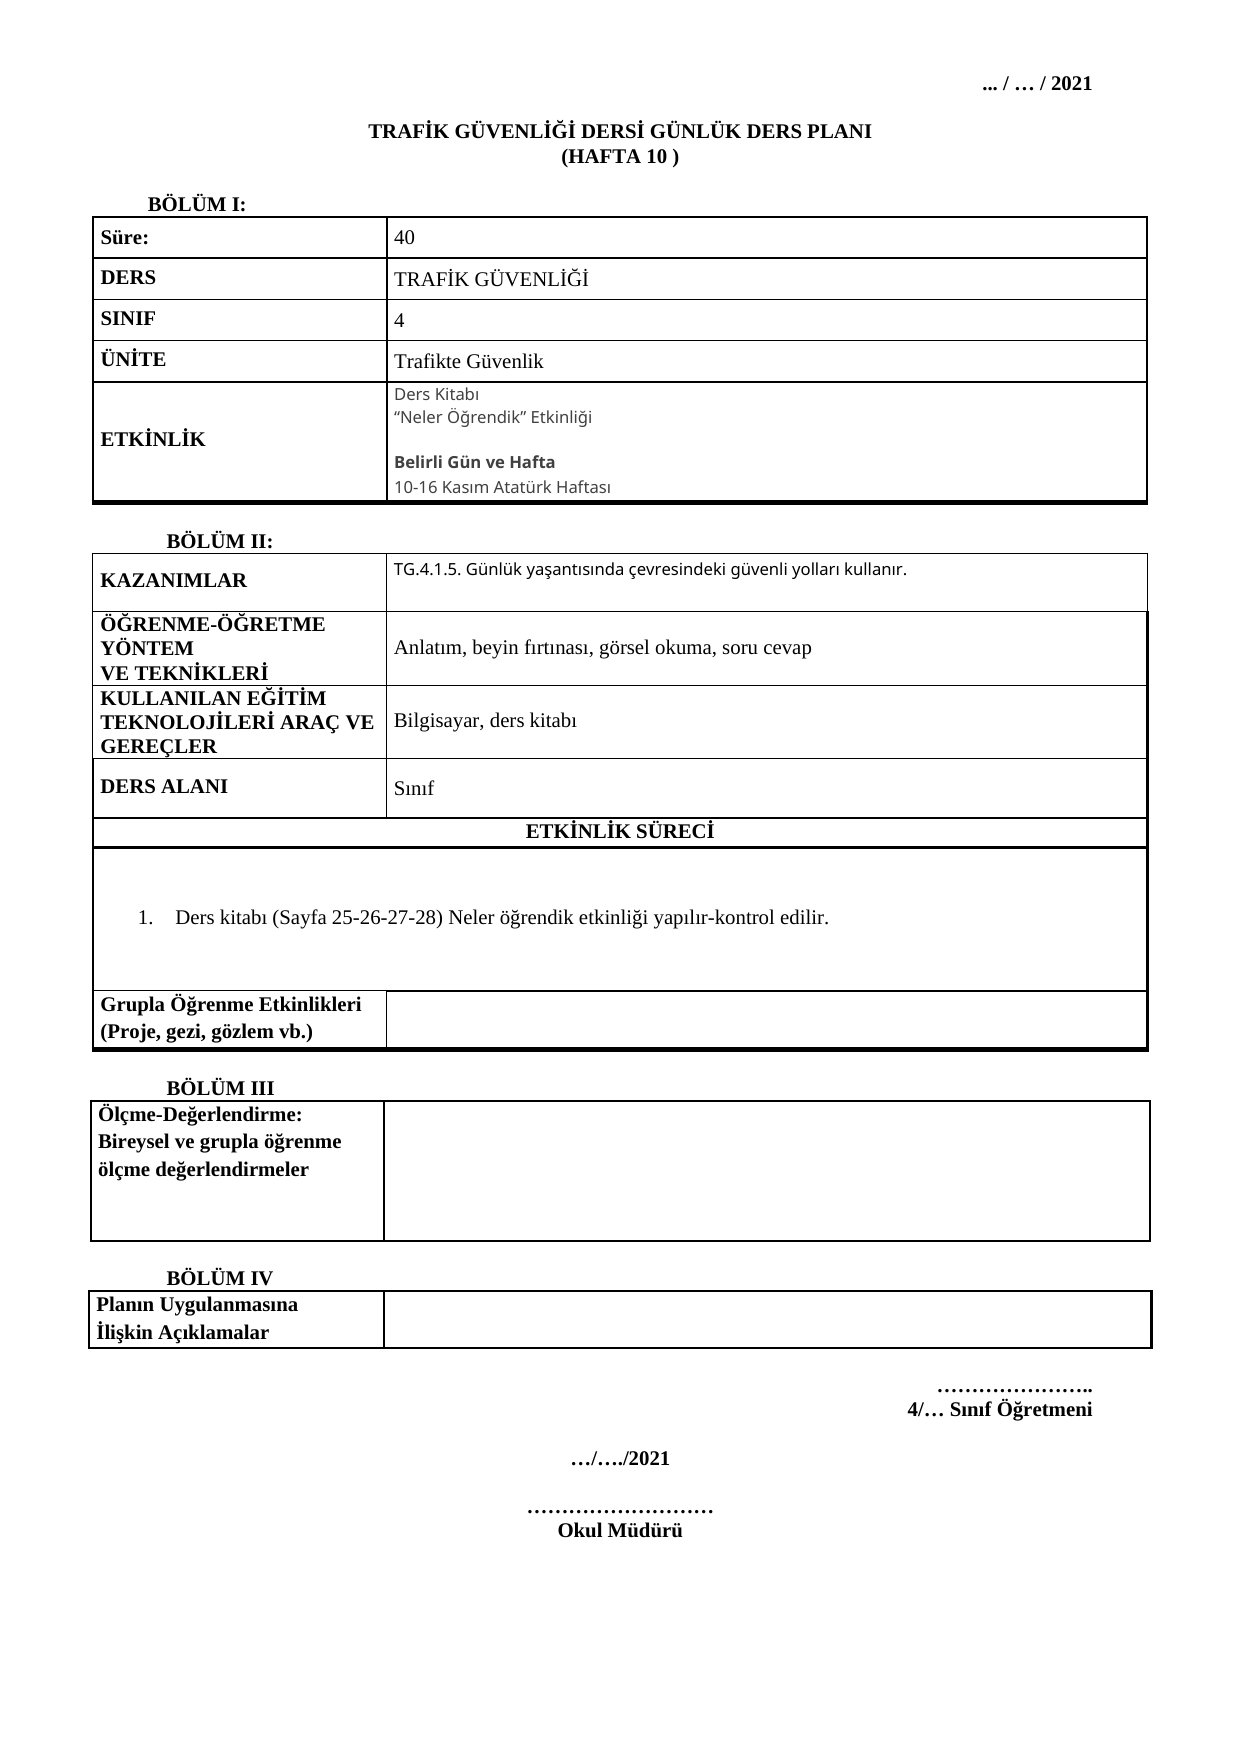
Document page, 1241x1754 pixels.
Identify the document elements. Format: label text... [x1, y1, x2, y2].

table_cell ÖĞRENME-ÖĞRETME YÖNTEM VE TEKNİKLERİ [93, 612, 386, 684]
text BÖLÜM II: [148, 529, 1092, 553]
table_cell Anlatım, beyin fırtınası, görsel okuma, soru cevap [387, 612, 1146, 684]
table_cell DERS ALANI [94, 759, 386, 817]
table_header [385, 1292, 1150, 1347]
table_cell Sınıf [387, 759, 1146, 817]
table_header TG.4.1.5. Günlük yaşantısında çevresindeki güvenli yolları kullanır. [387, 554, 1147, 611]
text …/…./2021 [148, 1446, 1092, 1469]
table_cell [387, 992, 1146, 1047]
subtitle BÖLÜM IV [148, 1266, 1092, 1290]
text Okul Müdürü [148, 1518, 1092, 1542]
table_cell Bilgisayar, ders kitabı [387, 686, 1146, 758]
table_cell Ders kitabı (Sayfa 25-26-27-28) Neler öğrendik etkinliği yapılır-kontrol edilir. [94, 849, 1146, 989]
table_header 40 [388, 218, 1146, 257]
table_cell ETKİNLİK [94, 383, 386, 500]
table_header Planın Uygulanmasına İlişkin Açıklamalar [90, 1292, 383, 1347]
text ... / … / 2021 [148, 71, 1092, 95]
text (HAFTA 10 ) [148, 143, 1092, 168]
table_header KAZANIMLAR [93, 554, 386, 611]
text ……………………… [148, 1494, 1092, 1518]
table_cell ÜNİTE [94, 341, 386, 381]
table_cell 4 [388, 300, 1146, 340]
table_header Ölçme-Değerlendirme: Bireysel ve grupla öğrenme ölçme değerlendirmeler [92, 1102, 383, 1240]
text BÖLÜM I: [148, 192, 1092, 216]
table_header Süre: [94, 218, 386, 257]
text TRAFİK GÜVENLİĞİ DERSİ GÜNLÜK DERS PLANI [148, 119, 1092, 143]
table_cell TRAFİK GÜVENLİĞİ [388, 259, 1146, 298]
table_cell SINIF [94, 300, 386, 340]
table_cell Ders Kitabı “Neler Öğrendik” Etkinliği Belirli Gün ve Hafta 10-16 Kasım Atatürk Haftası [388, 383, 1146, 500]
table_cell ETKİNLİK SÜRECİ [94, 819, 1146, 846]
table_cell Trafikte Güvenlik [388, 341, 1146, 381]
table_header [385, 1102, 1149, 1240]
table_cell KULLANILAN EĞİTİM TEKNOLOJİLERİ ARAÇ VE GEREÇLER [93, 686, 386, 758]
table_cell Grupla Öğrenme Etkinlikleri (Proje, gezi, gözlem vb.) [94, 991, 386, 1047]
table_cell DERS [94, 259, 386, 298]
subtitle BÖLÜM III [148, 1076, 1092, 1099]
text ………………….. [148, 1373, 1092, 1397]
text 4/… Sınıf Öğretmeni [148, 1397, 1092, 1421]
